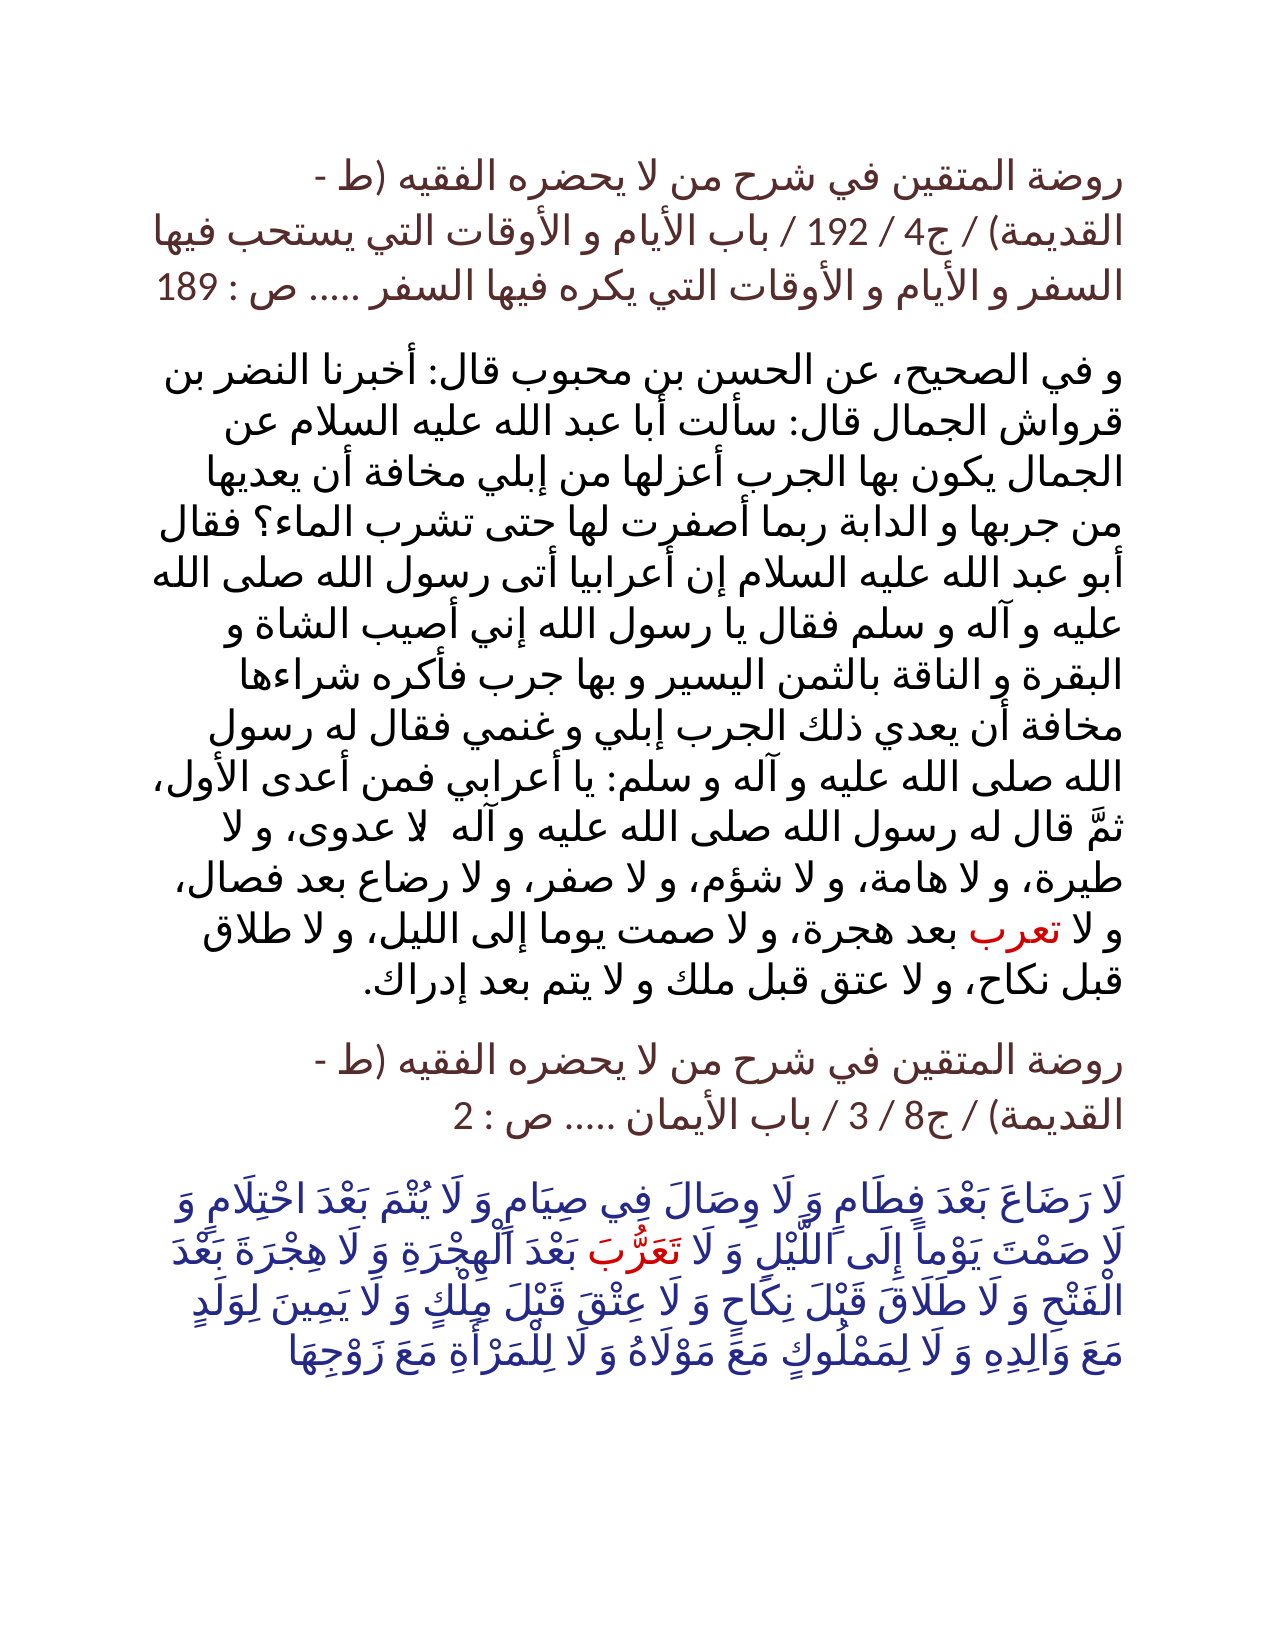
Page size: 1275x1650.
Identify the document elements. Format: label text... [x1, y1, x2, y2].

text و في الصحيح، عن الحسن بن محبوب قال: أخبرنا النضر بن قرواش الجمال قال: سألت أبا عبد الله عليه السلام عن الجمال يكون بها الجرب أعزلها من إبلي مخافة أن يعديها من جربها و الدابة ربما أصفرت لها حتى تشرب الماء؟ فقال أبو عبد الله عليه السلام إن أعرابيا أتى رسول الله صلى الله عليه و آله و سلم فقال يا رسول الله إني أصيب الشاة و البقرة و الناقة بالثمن اليسير و بها جرب فأكره شراءها مخافة أن يعدي ذلك الجرب إبلي و غنمي فقال له رسول الله صلى الله عليه و آله و سلم: يا أعرابي فمن أعدى الأول، ثمَّ قال له رسول الله صلى الله عليه و آله: لا عدوى، و لا طيرة، و لا هامة، و لا شؤم، و لا صفر، و لا رضاع بعد فصال، و لا تعرب‏ بعد هجرة، و لا صمت يوما إلى الليل، و لا طلاق قبل نكاح، و لا عتق قبل ملك و لا يتم بعد إدراك. [150, 344, 1125, 1005]
text لَا رَضَاعَ بَعْدَ فِطَامٍ وَ لَا وِصَالَ فِي صِيَامٍ وَ لَا يُتْمَ بَعْدَ احْتِلَامٍ وَ لَا صَمْتَ يَوْماً إِلَى اللَّيْلِ وَ لَا تَعَرُّبَ‏ بَعْدَ الْهِجْرَةِ وَ لَا هِجْرَةَ بَعْدَ الْفَتْحِ وَ لَا طَلَاقَ قَبْلَ نِكَاحٍ وَ لَا عِتْقَ قَبْلَ مِلْكٍ وَ لَا يَمِينَ لِوَلَدٍ مَعَ وَالِدِهِ وَ لَا لِمَمْلُوكٍ مَعَ مَوْلَاهُ وَ لَا لِلْمَرْأَةِ مَعَ زَوْجِهَا [150, 1173, 1125, 1376]
text روضة المتقين في شرح من لا يحضره الفقيه (ط - القديمة) / ج‏4 / 192 / باب الأيام و الأوقات التي يستحب فيها السفر و الأيام و الأوقات التي يكره فيها السفر ..... ص : 189 [150, 150, 1125, 311]
text روضة المتقين في شرح من لا يحضره الفقيه (ط - القديمة) / ج‏8 / 3 / باب الأيمان ..... ص : 2 [150, 1034, 1125, 1139]
